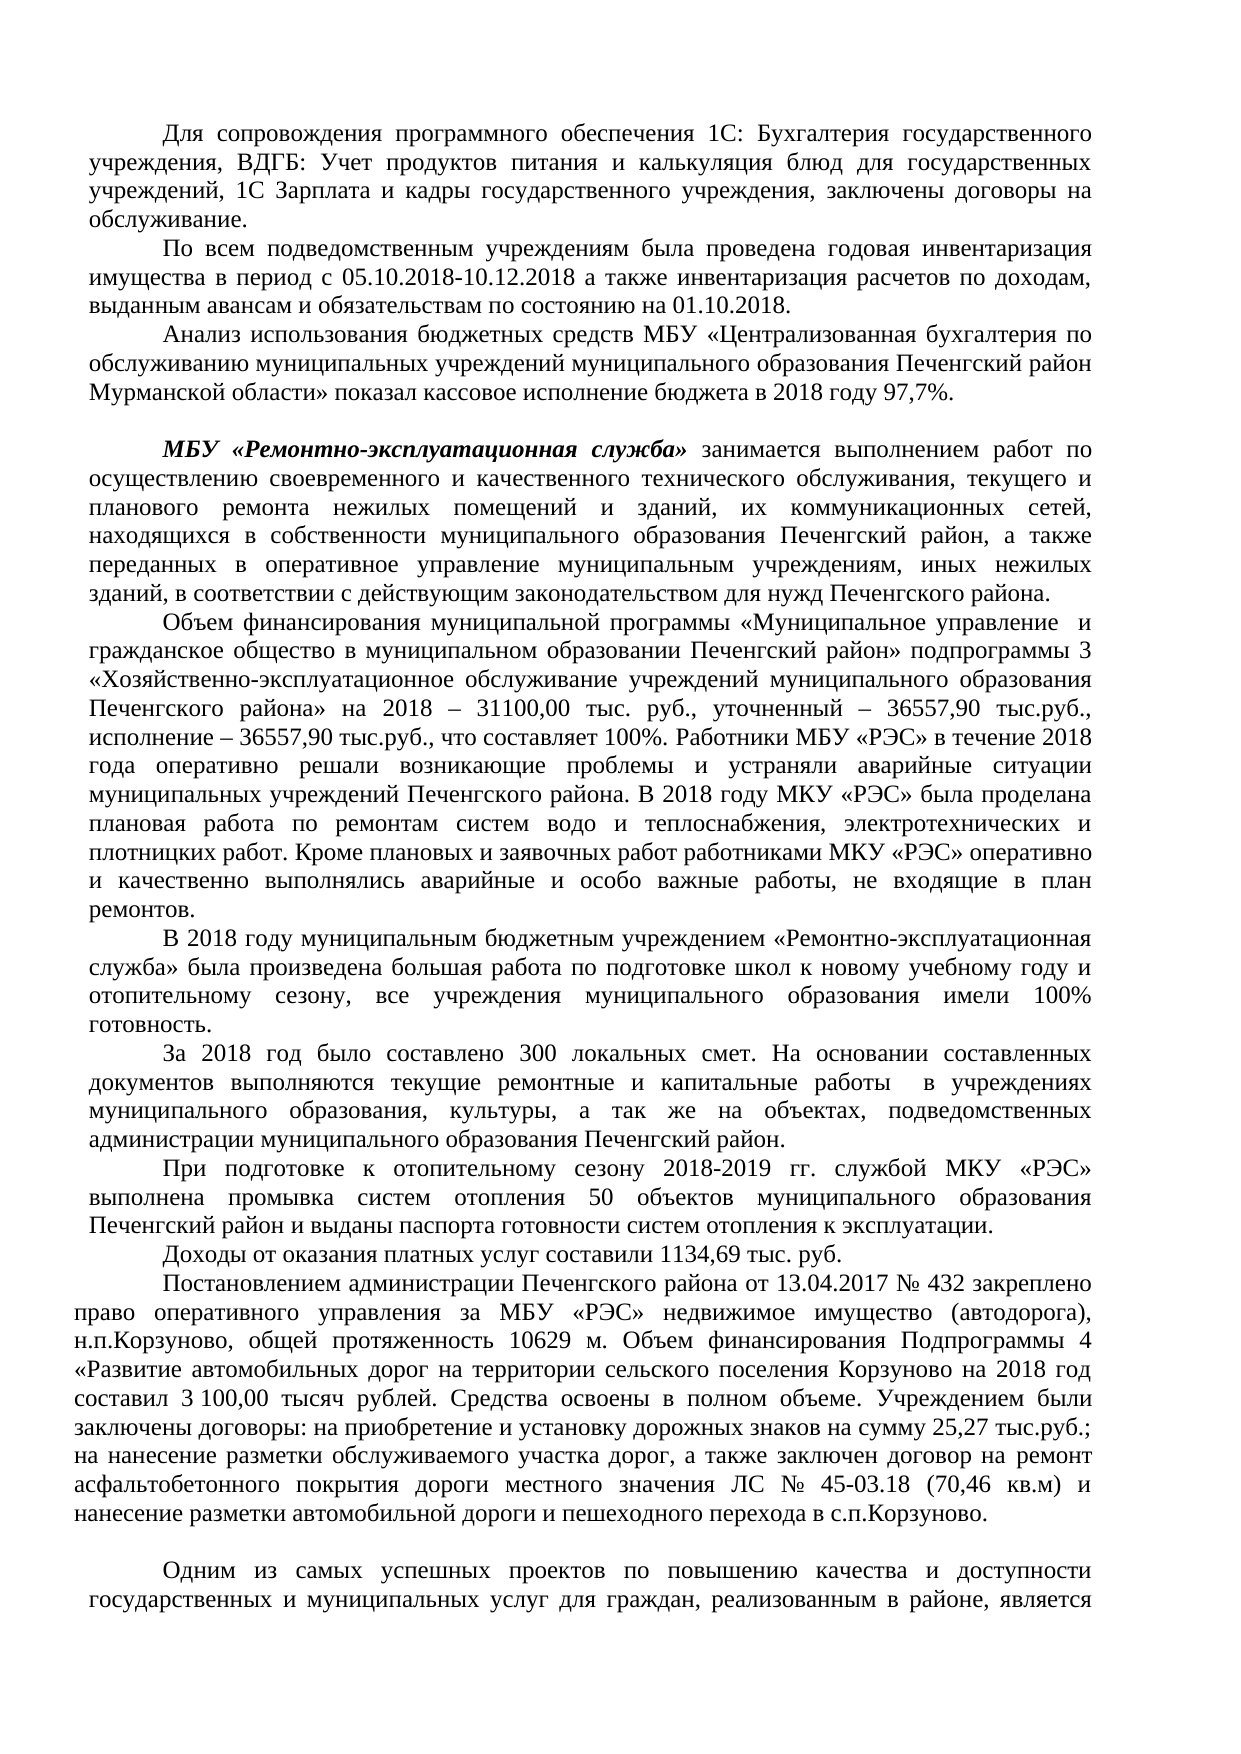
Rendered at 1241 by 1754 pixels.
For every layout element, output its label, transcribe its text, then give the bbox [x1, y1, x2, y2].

text Доходы от оказания платных услуг составили 1134,69 тыс. руб. [89, 1239, 1092, 1268]
text За 2018 год было составлено 300 локальных смет. На основании составленных документов выполняются текущие ремонтные и капитальные работы в учреждениях муниципального образования, культуры, а так же на объектах, подведомственных администрации муниципального образования Печенгский район. [89, 1038, 1092, 1153]
text Для сопровождения программного обеспечения 1С: Бухгалтерия государственного учреждения, ВДГБ: Учет продуктов питания и калькуляция блюд для государственных учреждений, 1С Зарплата и кадры государственного учреждения, заключены договоры на обслуживание. [89, 118, 1092, 233]
text По всем подведомственным учреждениям была проведена годовая инвентаризация имущества в период с 05.10.2018-10.12.2018 а также инвентаризация расчетов по доходам, выданным авансам и обязательствам по состоянию на 01.10.2018. [89, 233, 1092, 319]
text МБУ «Ремонтно-эксплуатационная служба» занимается выполнением работ по осуществлению своевременного и качественного технического обслуживания, текущего и планового ремонта нежилых помещений и зданий, их коммуникационных сетей, находящихся в собственности муниципального образования Печенгский район, а также переданных в оперативное управление муниципальным учреждениям, иных нежилых зданий, в соответствии с действующим законодательством для нужд Печенгского района. [89, 434, 1092, 607]
text Объем финансирования муниципальной программы «Муниципальное управление и гражданское общество в муниципальном образовании Печенгский район» подпрограммы 3 «Хозяйственно-эксплуатационное обслуживание учреждений муниципального образования Печенгского района» на 2018 – 31100,00 тыс. руб., уточненный – 36557,90 тыс.руб., исполнение – 36557,90 тыс.руб., что составляет 100%. Работники МБУ «РЭС» в течение 2018 года оперативно решали возникающие проблемы и устраняли аварийные ситуации муниципальных учреждений Печенгского района. В 2018 году МКУ «РЭС» была проделана плановая работа по ремонтам систем водо и теплоснабжения, электротехнических и плотницких работ. Кроме плановых и заявочных работ работниками МКУ «РЭС» оперативно и качественно выполнялись аварийные и особо важные работы, не входящие в план ремонтов. [89, 607, 1092, 923]
text В 2018 году муниципальным бюджетным учреждением «Ремонтно-эксплуатационная служба» была произведена большая работа по подготовке школ к новому учебному году и отопительному сезону, все учреждения муниципального образования имели 100% готовность. [89, 923, 1092, 1038]
text Анализ использования бюджетных средств МБУ «Централизованная бухгалтерия по обслуживанию муниципальных учреждений муниципального образования Печенгский район Мурманской области» показал кассовое исполнение бюджета в 2018 году 97,7%. [89, 319, 1092, 406]
text Постановлением администрации Печенгского района от 13.04.2017 № 432 закреплено право оперативного управления за МБУ «РЭС» недвижимое имущество (автодорога), н.п.Корзуново, общей протяженность 10629 м. Объем финансирования Подпрограммы 4 «Развитие автомобильных дорог на территории сельского поселения Корзуново на 2018 год составил 3 100,00 тысяч рублей. Средства освоены в полном объеме. Учреждением были заключены договоры: на приобретение и установку дорожных знаков на сумму 25,27 тыс.руб.; на нанесение разметки обслуживаемого участка дорог, а также заключен договор на ремонт асфальтобетонного покрытия дороги местного значения ЛС № 45-03.18 (70,46 кв.м) и нанесение разметки автомобильной дороги и пешеходного перехода в с.п.Корзуново. [74, 1268, 1092, 1527]
text При подготовке к отопительному сезону 2018-2019 гг. службой МКУ «РЭС» выполнена промывка систем отопления 50 объектов муниципального образования Печенгский район и выданы паспорта готовности систем отопления к эксплуатации. [89, 1153, 1092, 1239]
